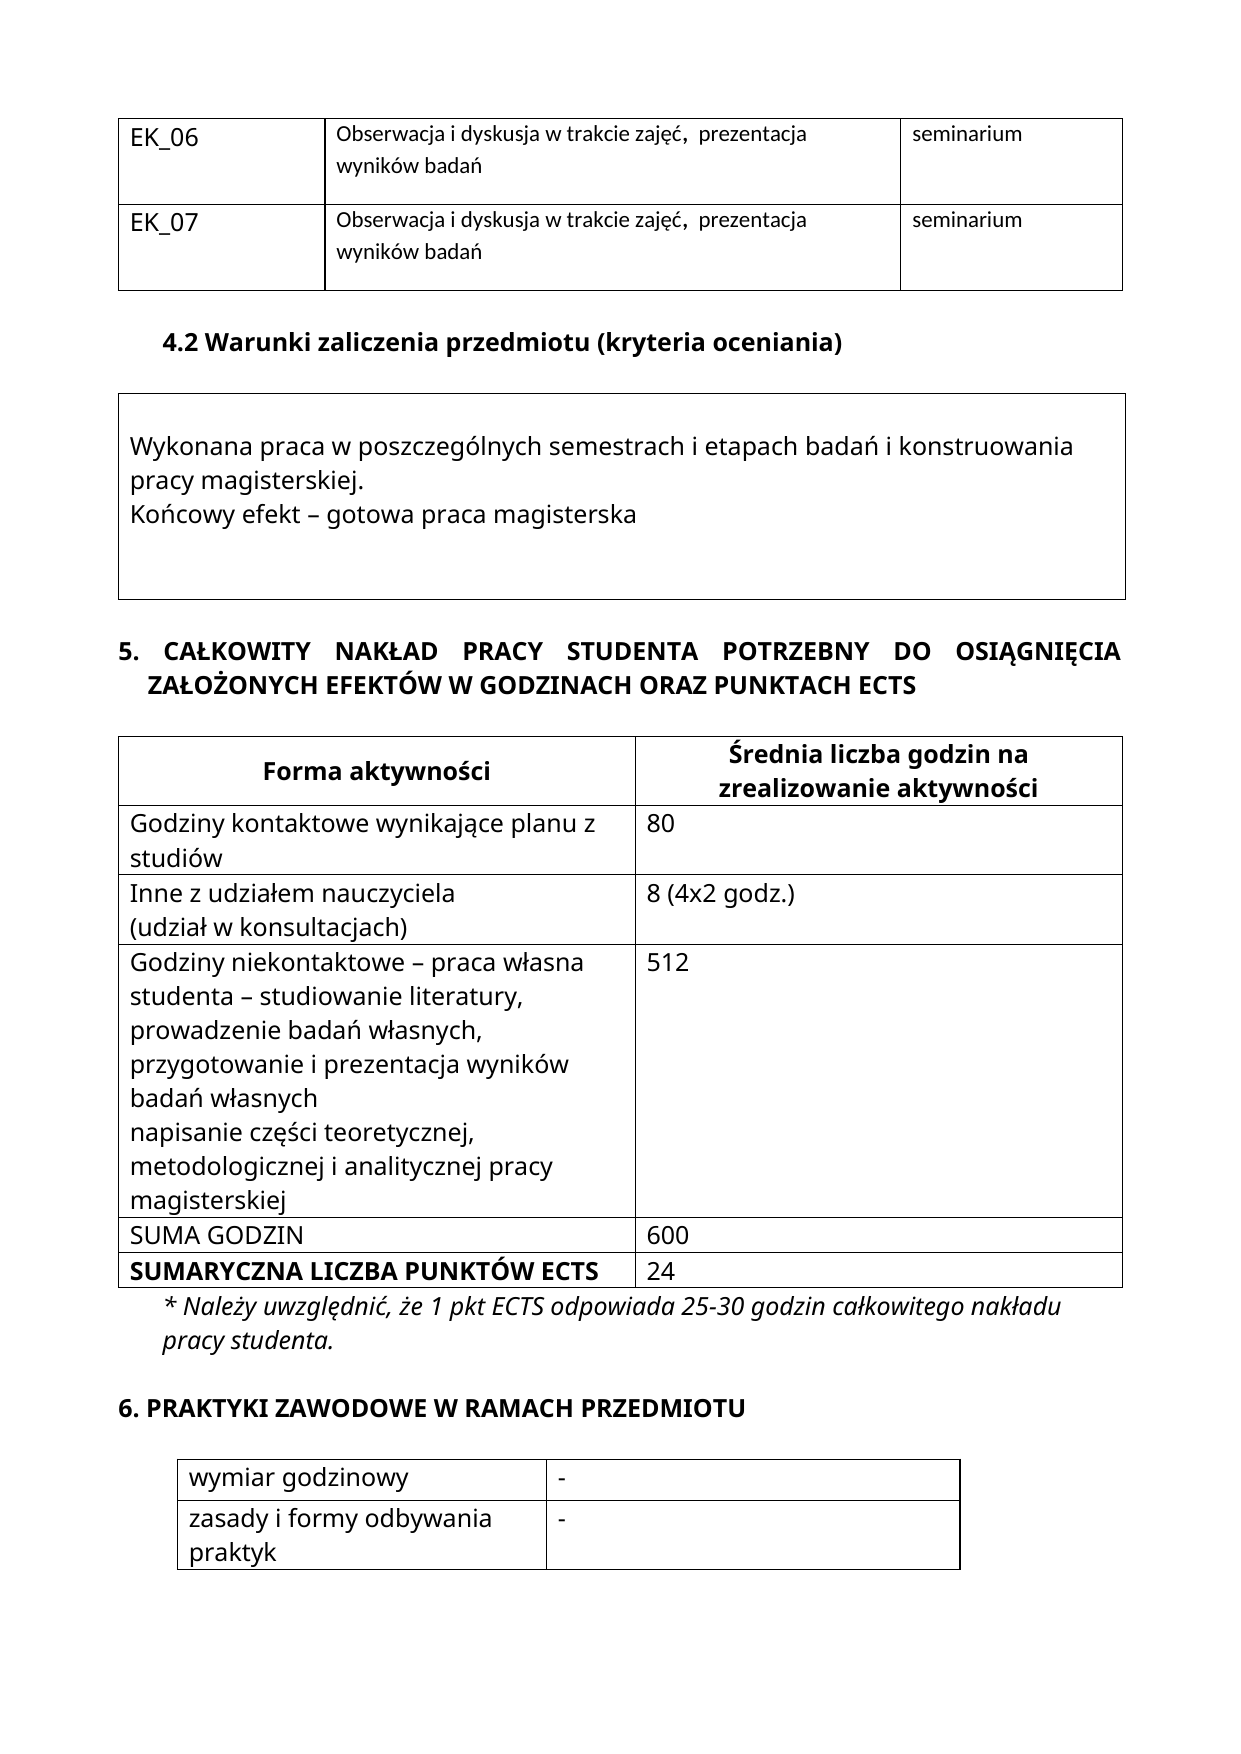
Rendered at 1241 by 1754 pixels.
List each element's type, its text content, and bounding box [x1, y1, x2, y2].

table_cell - [547, 1501, 959, 1569]
table_cell Godziny kontaktowe wynikające planu z studiów [119, 806, 635, 874]
table_header Wykonana praca w poszczególnych semestrach i etapach badań i konstruowania pracy magisterskiej. Końcowy efekt – gotowa praca magisterska [119, 394, 1125, 599]
table_header wymiar godzinowy [178, 1460, 546, 1500]
table_cell SUMA GODZIN [119, 1218, 635, 1252]
text 5. CAŁKOWITY NAKŁAD PRACY STUDENTA POTRZEBNY DO OSIĄGNIĘCIA ZAŁOŻONYCH EFEKTÓW W GODZINACH ORAZ PUNKTACH ECTS [118, 634, 1122, 702]
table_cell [326, 119, 900, 204]
text 6. PRAKTYKI ZAWODOWE W RAMACH PRZEDMIOTU [118, 1390, 1122, 1424]
table_header Średnia liczba godzin na zrealizowanie aktywności [636, 737, 1122, 805]
table_cell 80 [636, 806, 1122, 874]
table_cell 600 [636, 1218, 1122, 1252]
table_cell 24 [636, 1253, 1122, 1287]
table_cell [326, 205, 900, 290]
table_cell 512 [636, 945, 1122, 1217]
table_header - [547, 1460, 959, 1500]
table_cell 8 (4x2 godz.) [636, 875, 1122, 943]
table_cell seminarium [901, 205, 1122, 290]
table_header Forma aktywności [119, 737, 635, 805]
table_cell EK_06 [119, 119, 324, 204]
table_cell Inne z udziałem nauczyciela (udział w konsultacjach) [119, 875, 635, 943]
text 4.2 Warunki zaliczenia przedmiotu (kryteria oceniania) [162, 325, 1122, 359]
table_cell Godziny niekontaktowe – praca własna studenta – studiowanie literatury, prowadzenie badań własnych, przygotowanie i prezentacja wyników badań własnych napisanie części teoretycznej, metodologicznej i analitycznej pracy magisterskiej [119, 945, 635, 1217]
text * Należy uwzględnić, że 1 pkt ECTS odpowiada 25-30 godzin całkowitego nakładu pracy studenta. [162, 1288, 1122, 1356]
table_cell zasady i formy odbywania praktyk [178, 1501, 546, 1569]
table_cell seminarium [901, 119, 1122, 204]
table_cell EK_07 [119, 205, 324, 290]
table_cell SUMARYCZNA LICZBA PUNKTÓW ECTS [119, 1253, 635, 1287]
